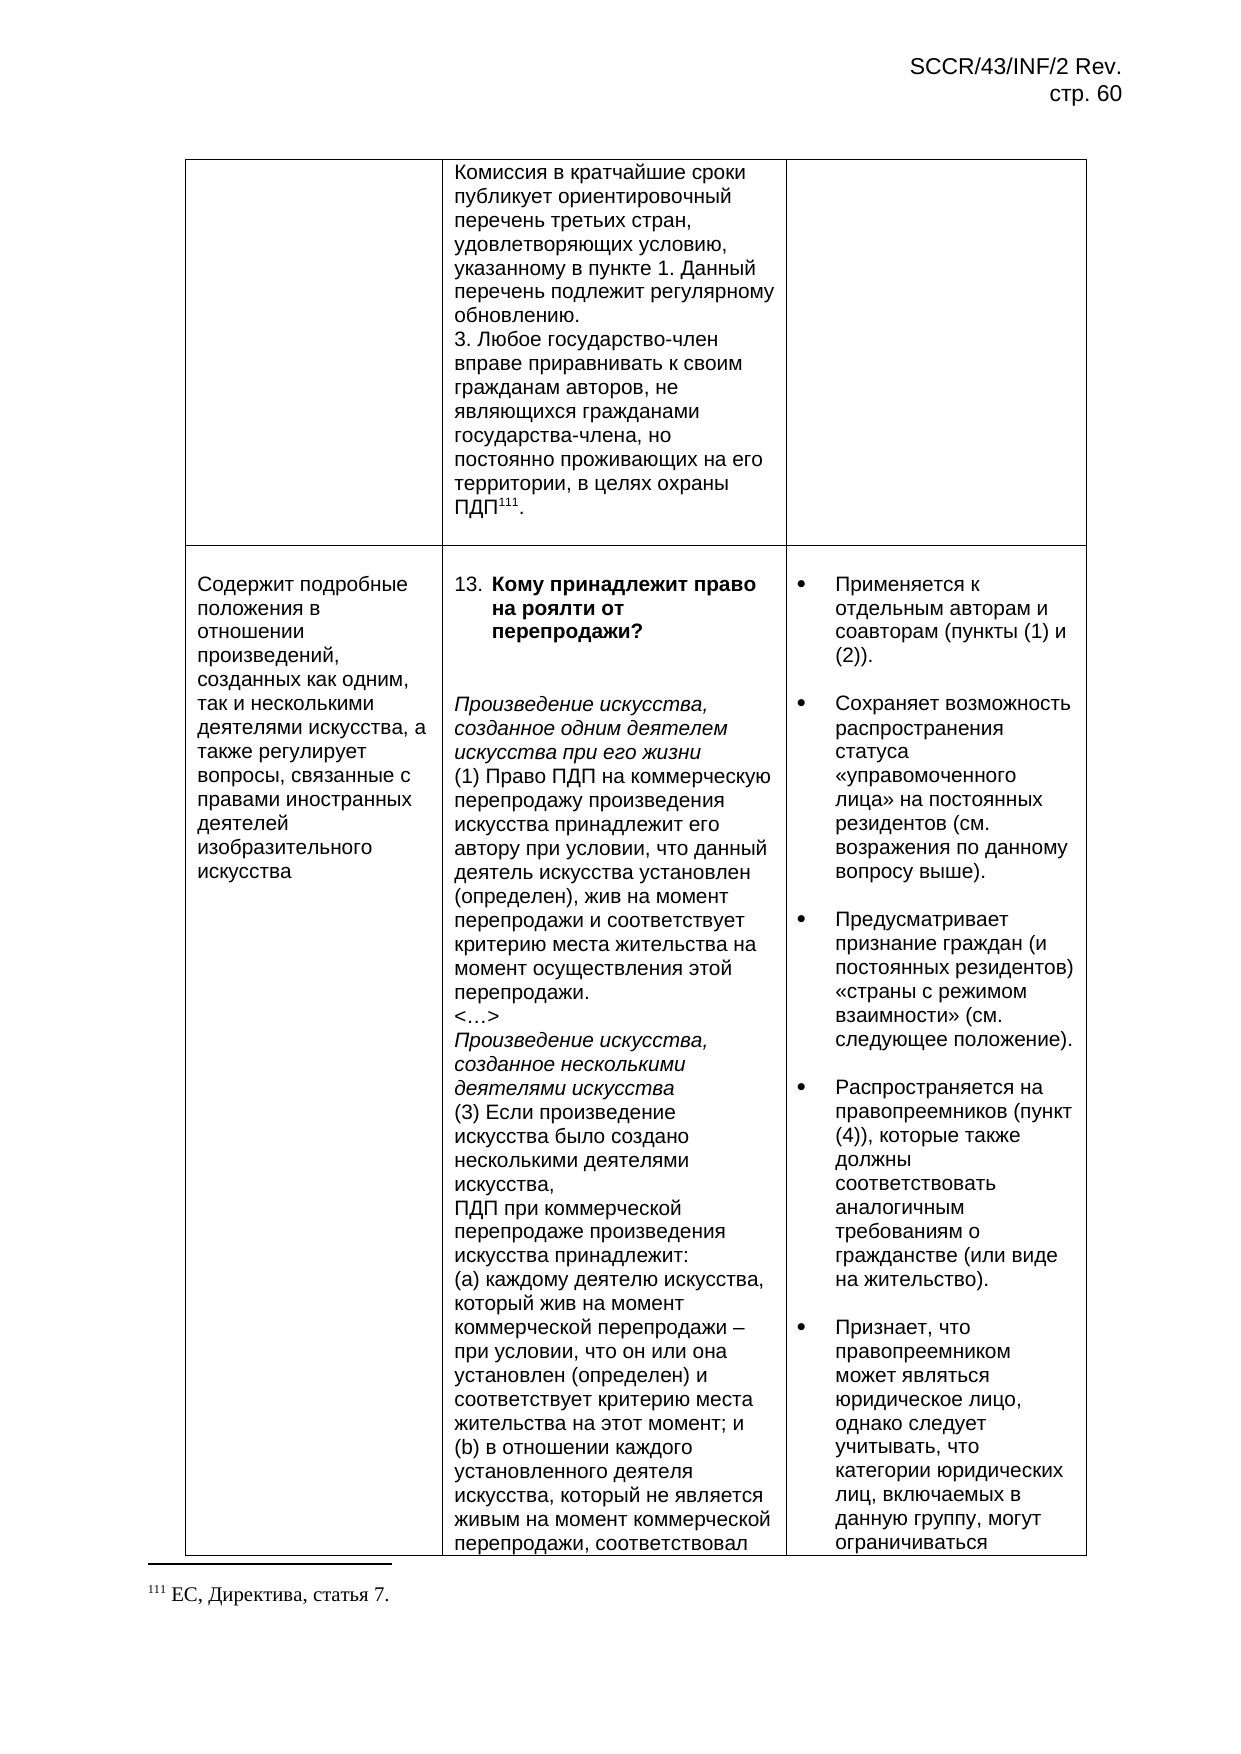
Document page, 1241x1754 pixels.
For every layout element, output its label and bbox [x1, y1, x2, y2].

table_cell [443, 546, 786, 1555]
table_cell [787, 546, 1086, 1555]
table_cell [443, 160, 786, 545]
table_cell [186, 160, 442, 545]
table_cell [186, 546, 442, 1555]
table_cell [787, 160, 1086, 545]
